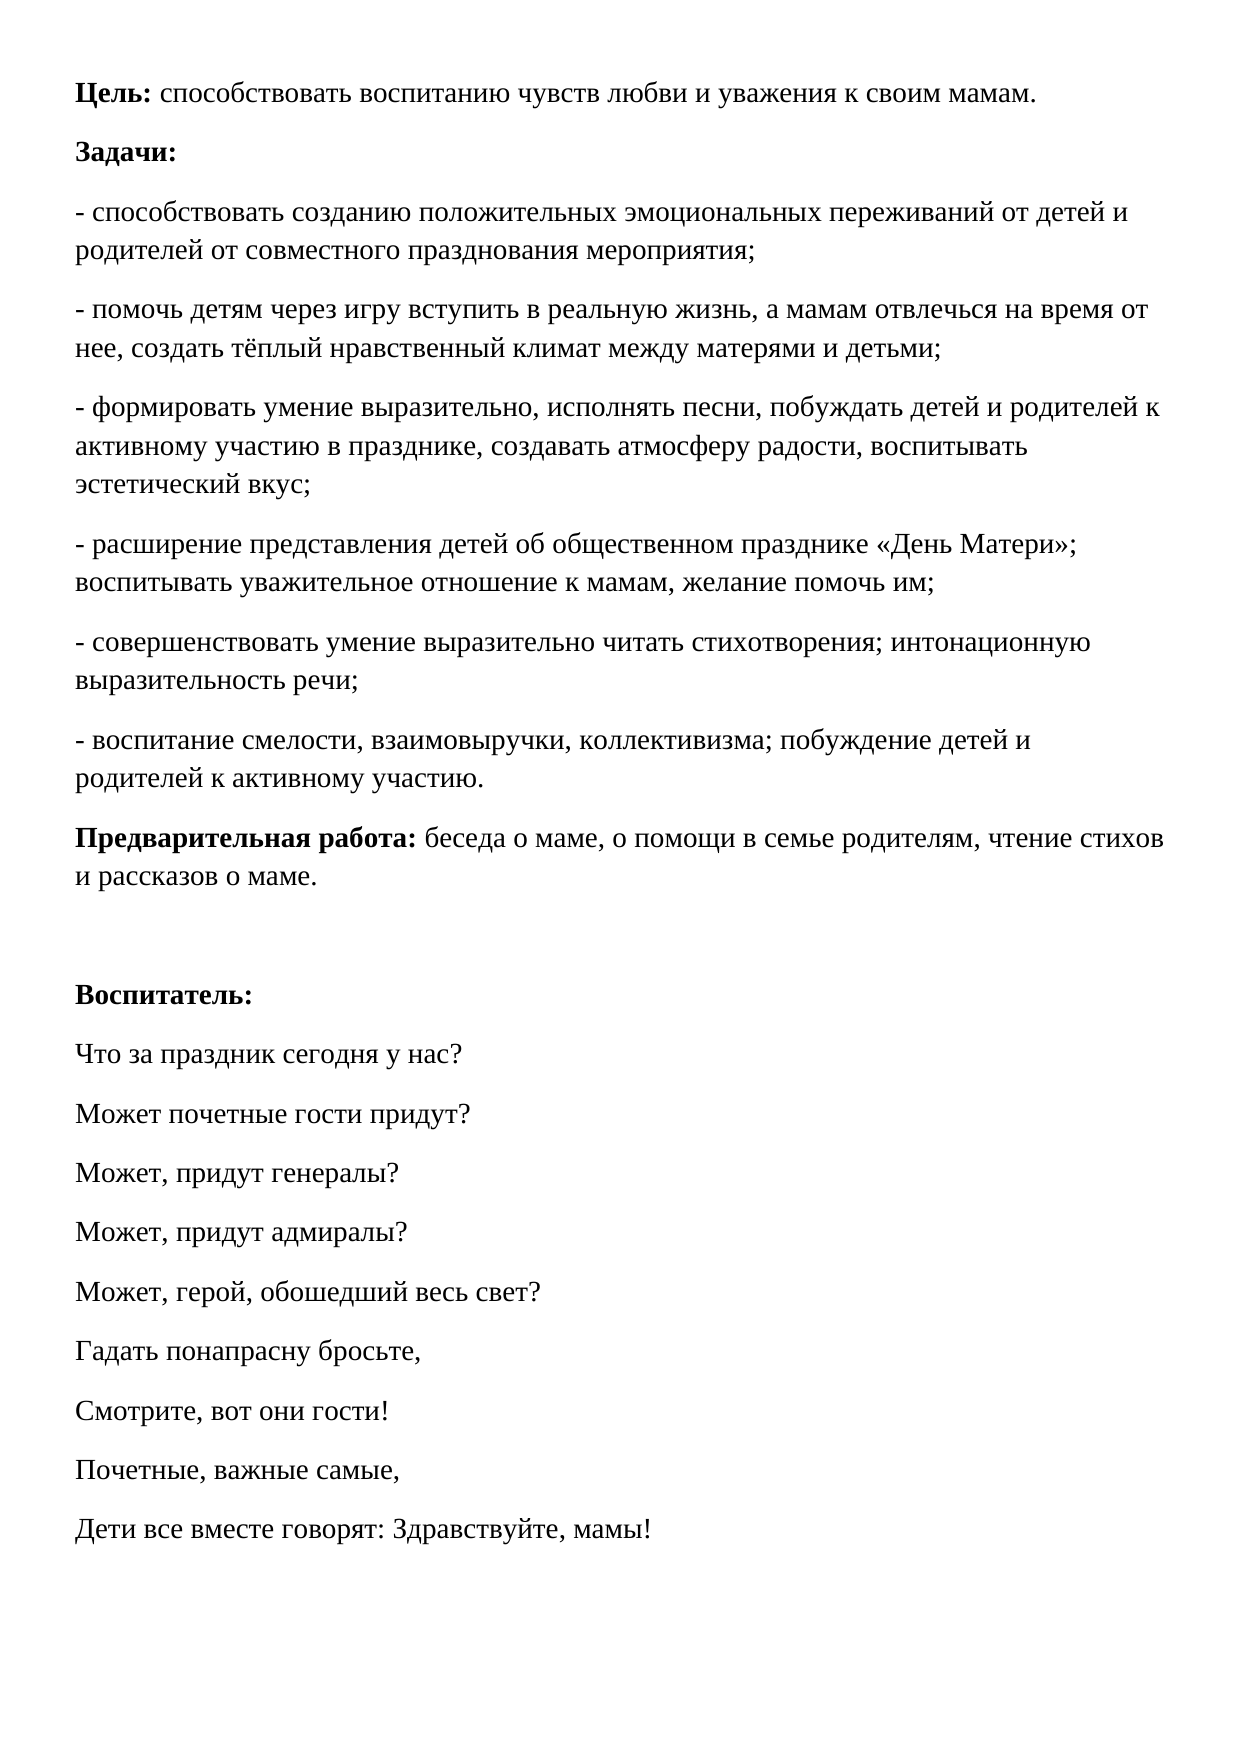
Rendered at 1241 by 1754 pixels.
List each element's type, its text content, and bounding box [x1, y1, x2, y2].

text Предварительная работа: беседа о маме, о помощи в семье родителям, чтение стихов и рассказов о маме. [75, 820, 1165, 892]
text Может, придут генералы? [75, 1155, 1165, 1189]
text Гадать понапрасну бросьте, [75, 1333, 1165, 1367]
text Может, придут адмиралы? [75, 1214, 1165, 1248]
text Почетные, важные самые, [75, 1452, 1165, 1486]
text Воспитатель: [75, 977, 1165, 1011]
text Может, герой, обошедший весь свет? [75, 1274, 1165, 1307]
text Что за праздник сегодня у нас? [75, 1036, 1165, 1070]
text - формировать умение выразительно, исполнять песни, побуждать детей и родителей к активному участию в празднике, создавать атмосферу радости, воспитывать эстетический вкус; [75, 389, 1165, 500]
text Смотрите, вот они гости! [75, 1393, 1165, 1426]
text Задачи: [75, 134, 1165, 168]
text - воспитание смелости, взаимовыручки, коллективизма; побуждение детей и родителей к активному участию. [75, 722, 1165, 794]
text - расширение представления детей об общественном празднике «День Матери»; воспитывать уважительное отношение к мамам, желание помочь им; [75, 526, 1165, 598]
text - помочь детям через игру вступить в реальную жизнь, а мамам отвлечься на время от нее, создать тёплый нравственный климат между матерями и детьми; [75, 292, 1165, 364]
text Дети все вместе говорят: Здравствуйте, мамы! [75, 1511, 1165, 1545]
text Может почетные гости придут? [75, 1096, 1165, 1129]
text - совершенствовать умение выразительно читать стихотворения; интонационную выразительность речи; [75, 624, 1165, 696]
text Цель: способствовать воспитанию чувств любви и уважения к своим мамам. [75, 75, 1165, 108]
text - способствовать созданию положительных эмоциональных переживаний от детей и родителей от совместного празднования мероприятия; [75, 194, 1165, 266]
